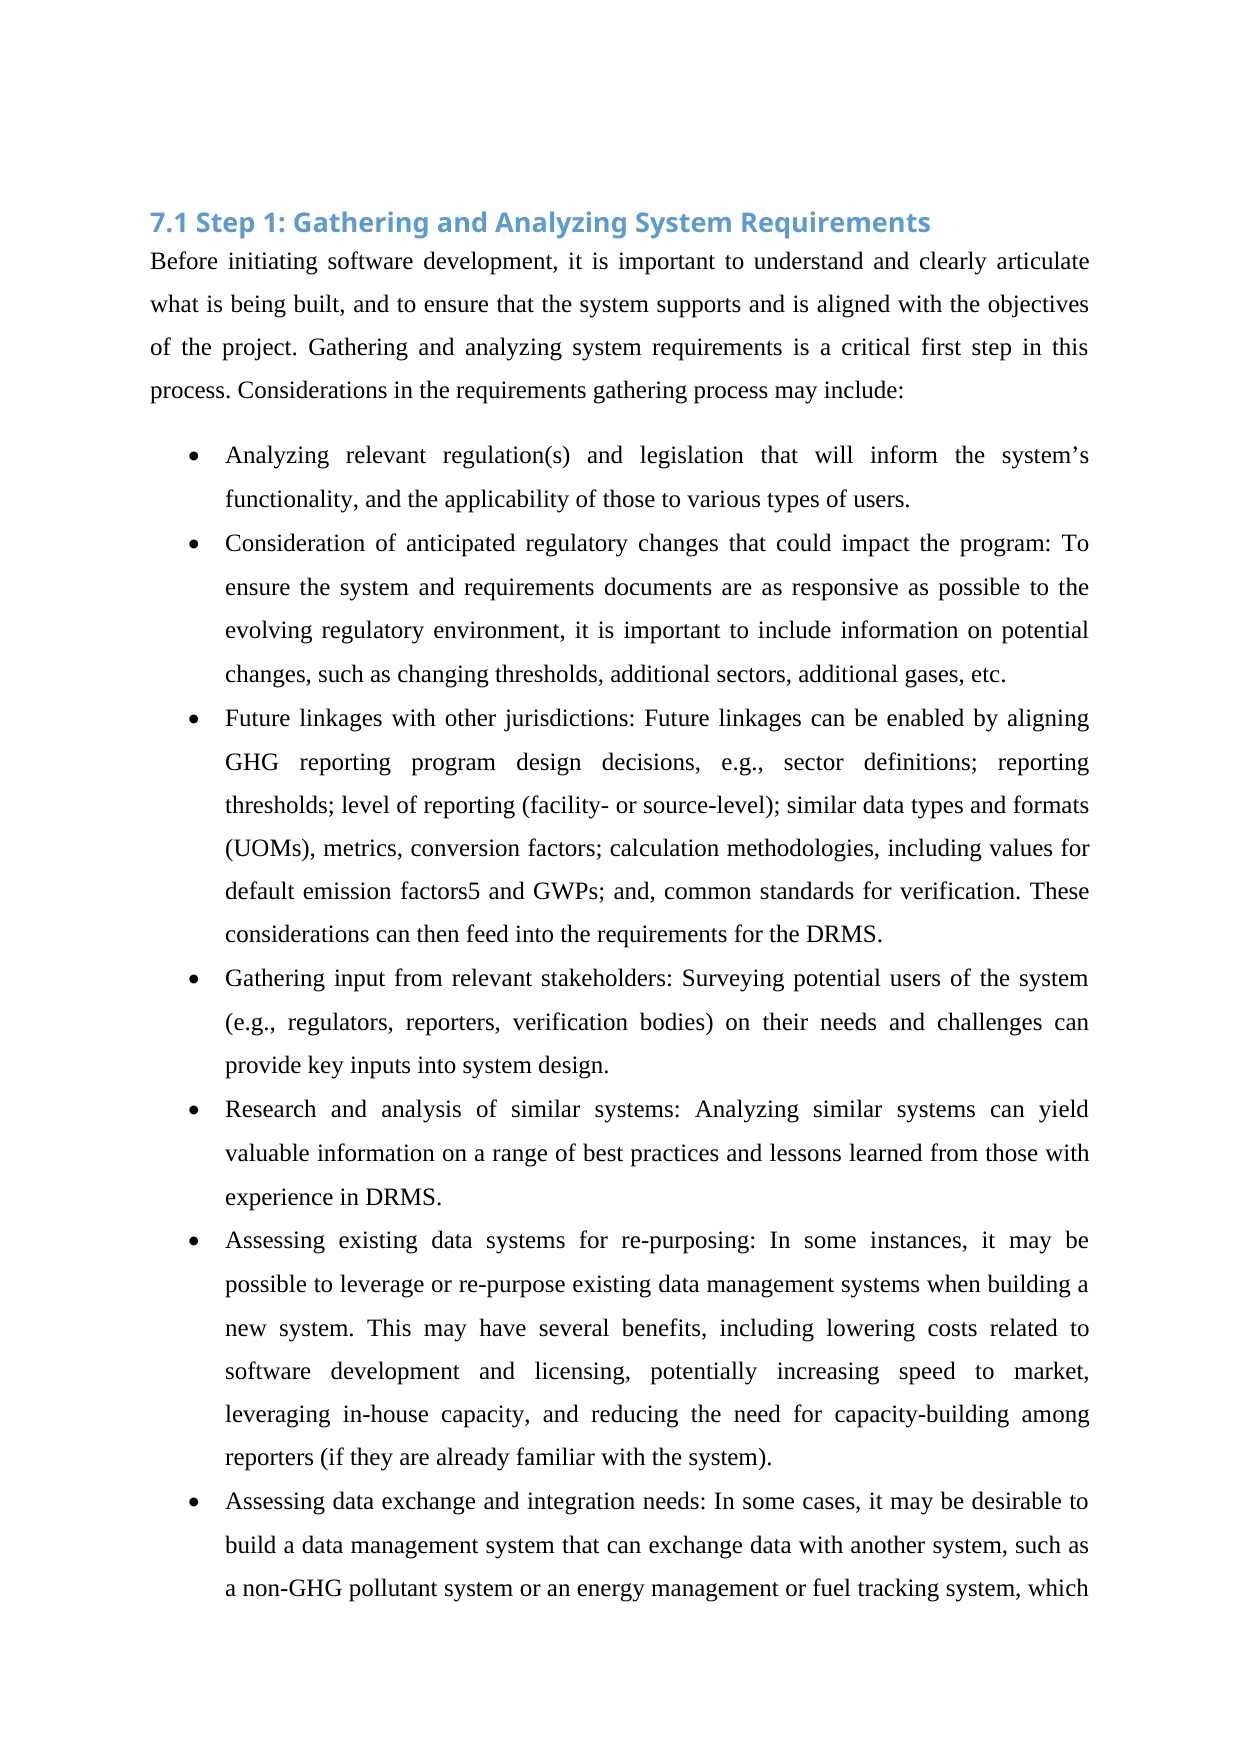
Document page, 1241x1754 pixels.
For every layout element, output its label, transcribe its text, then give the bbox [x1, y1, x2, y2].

list Assessing existing data systems for re-purposing: In some instances, it may be possible to leverage or re-purpose existing data management systems when building a new system. This may have several benefits, including lowering costs related to software development and licensing, potentially increasing speed to market, leveraging in-house capacity, and reducing the need for capacity-building among reporters (if they are already familiar with the system). [187, 1225, 1090, 1471]
list Gathering input from relevant stakeholders: Surveying potential users of the system (e.g., regulators, reporters, verification bodies) on their needs and challenges can provide key inputs into system design. [187, 962, 1090, 1079]
subtitle 7.1 Step 1: Gathering and Analyzing System Requirements [150, 204, 1090, 241]
list Research and analysis of similar systems: Analyzing similar systems can yield valuable information on a range of best practices and lessons learned from those with experience in DRMS. [187, 1093, 1090, 1210]
list Future linkages with other jurisdictions: Future linkages can be enabled by aligning GHG reporting program design decisions, e.g., sector definitions; reporting thresholds; level of reporting (facility- or source-level); similar data types and formats (UOMs), metrics, conversion factors; calculation methodologies, including values for default emission factors5 and GWPs; and, common standards for verification. These considerations can then feed into the requirements for the DRMS. [187, 702, 1090, 948]
list Analyzing relevant regulation(s) and legislation that will inform the system’s functionality, and the applicability of those to various types of users. [187, 439, 1090, 513]
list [187, 1485, 1090, 1602]
text Before initiating software development, it is important to understand and clearly articulate what is being built, and to ensure that the system supports and is aligned with the objectives of the project. Gathering and analyzing system requirements is a critical first step in this process. Considerations in the requirements gathering process may include: [150, 246, 1090, 404]
list Consideration of anticipated regulatory changes that could impact the program: To ensure the system and requirements documents are as responsive as possible to the evolving regulatory environment, it is important to include information on potential changes, such as changing thresholds, additional sectors, additional gases, etc. [187, 528, 1090, 687]
